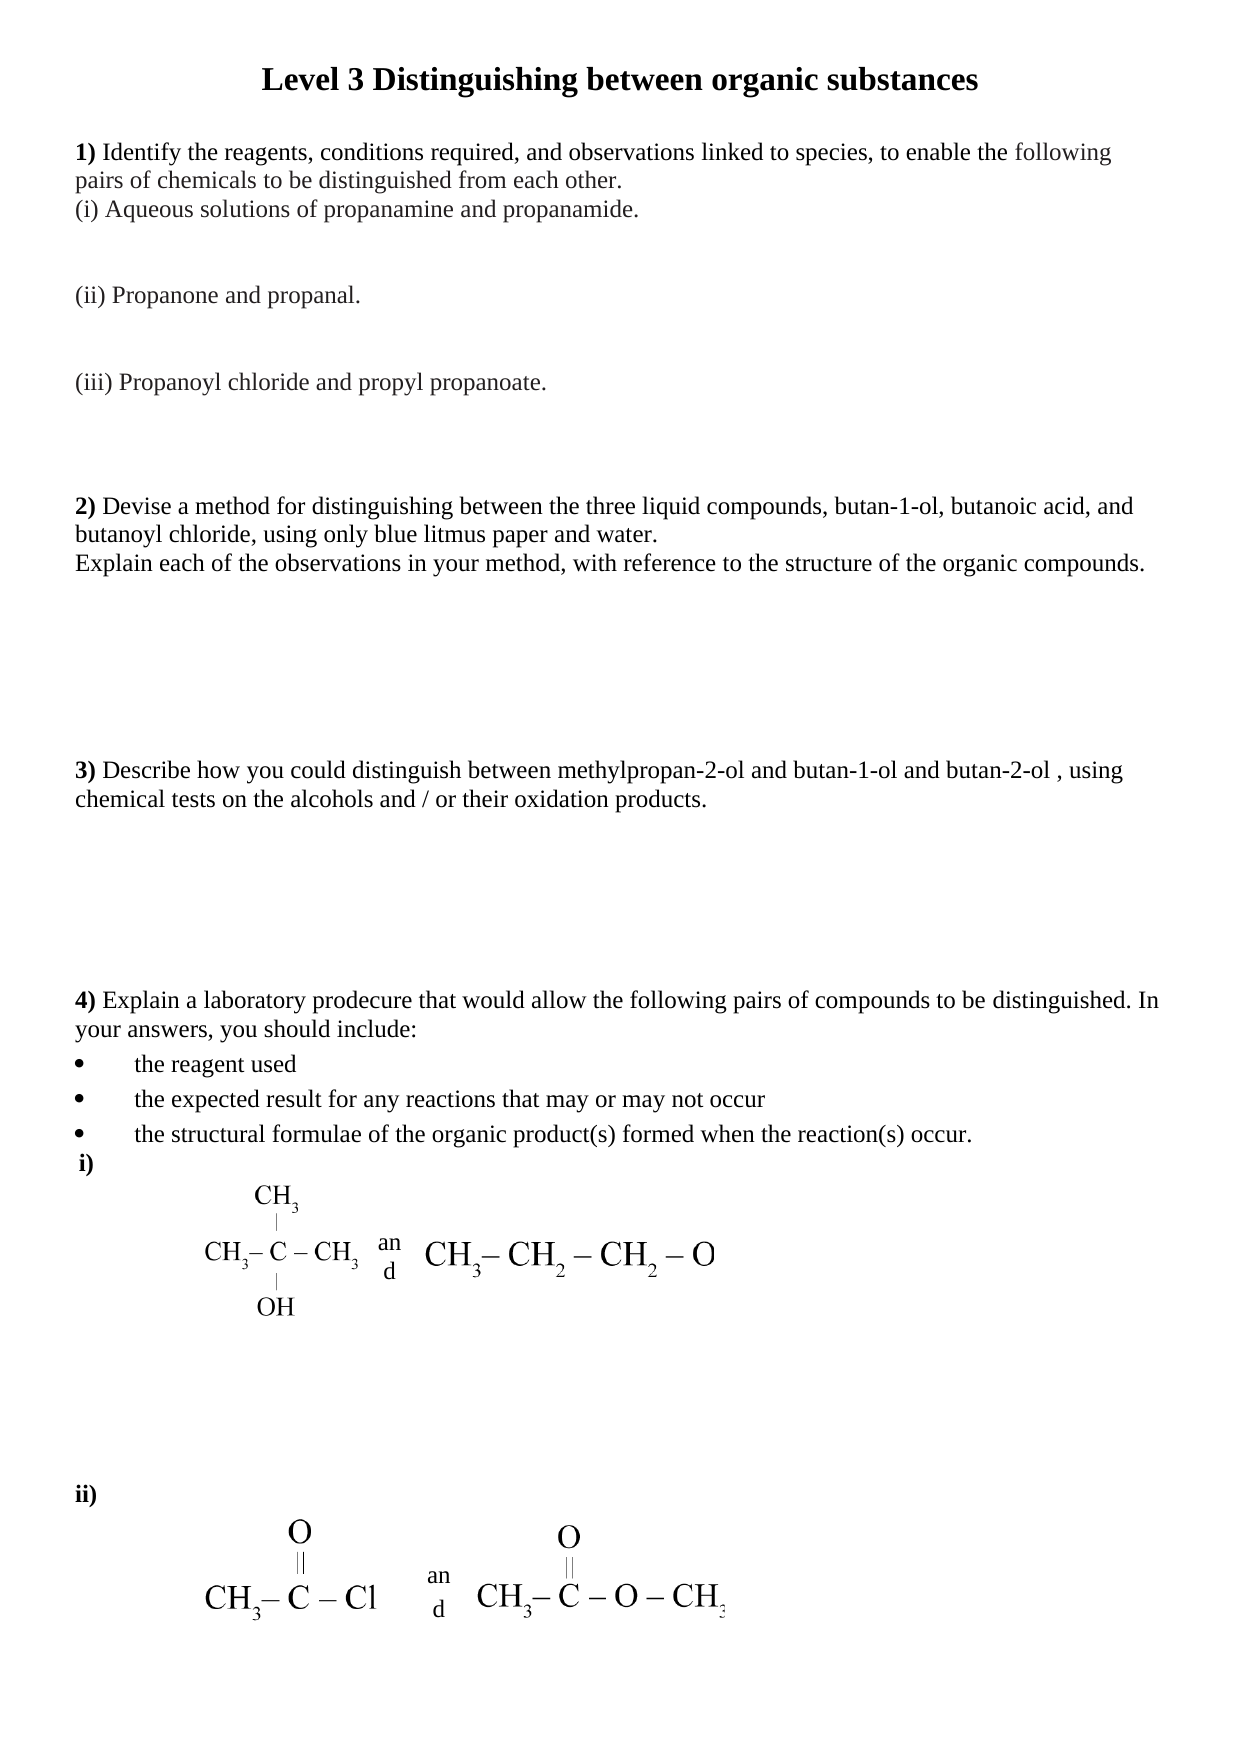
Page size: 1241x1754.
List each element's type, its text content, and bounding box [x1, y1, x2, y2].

list Explain each of the observations in your method, with reference to the structure of the organic compounds. [75, 548, 1165, 577]
text 1) Identify the reagents, conditions required, and observations linked to species, to enable the following [75, 137, 1165, 165]
picture [425, 1209, 714, 1303]
picture [477, 1520, 725, 1628]
table_header [414, 1176, 714, 1336]
text i) [16, 1148, 1165, 1176]
table_header and [411, 1508, 466, 1646]
text ii) [75, 1479, 1165, 1508]
table_header [466, 1508, 725, 1646]
table_header and [365, 1176, 414, 1336]
table_header [193, 1176, 365, 1336]
list 3) Describe how you could distinguish between methylpropan-2-ol and butan-1-ol and butan-2-ol , using chemical tests on the alcohols and / or their oxidation products. [75, 755, 1165, 813]
text pairs of chemicals to be distinguished from each other. [75, 165, 1165, 194]
text (i) Aqueous solutions of propanamine and propanamide. [75, 194, 1165, 223]
text 2) Devise a method for distinguishing between the three liquid compounds, butan-1-ol, butanoic acid, and [75, 491, 1165, 519]
list the structural formulae of the organic product(s) formed when the reaction(s) occur. [75, 1119, 1165, 1148]
picture [204, 1508, 412, 1641]
text Level 3 Distinguishing between organic substances [75, 59, 1165, 97]
text (iii) Propanoyl chloride and propyl propanoate. [75, 367, 1165, 395]
text (ii) Propanone and propanal. [75, 280, 1165, 309]
picture [204, 1181, 365, 1331]
list the reagent used [75, 1049, 1165, 1078]
table_header [193, 1508, 411, 1646]
list the expected result for any reactions that may or may not occur [75, 1084, 1165, 1113]
text butanoyl chloride, using only blue litmus paper and water. [75, 519, 1165, 548]
list 4) Explain a laboratory prodecure that would allow the following pairs of compounds to be distinguished. In your answers, you should include: [75, 985, 1165, 1043]
